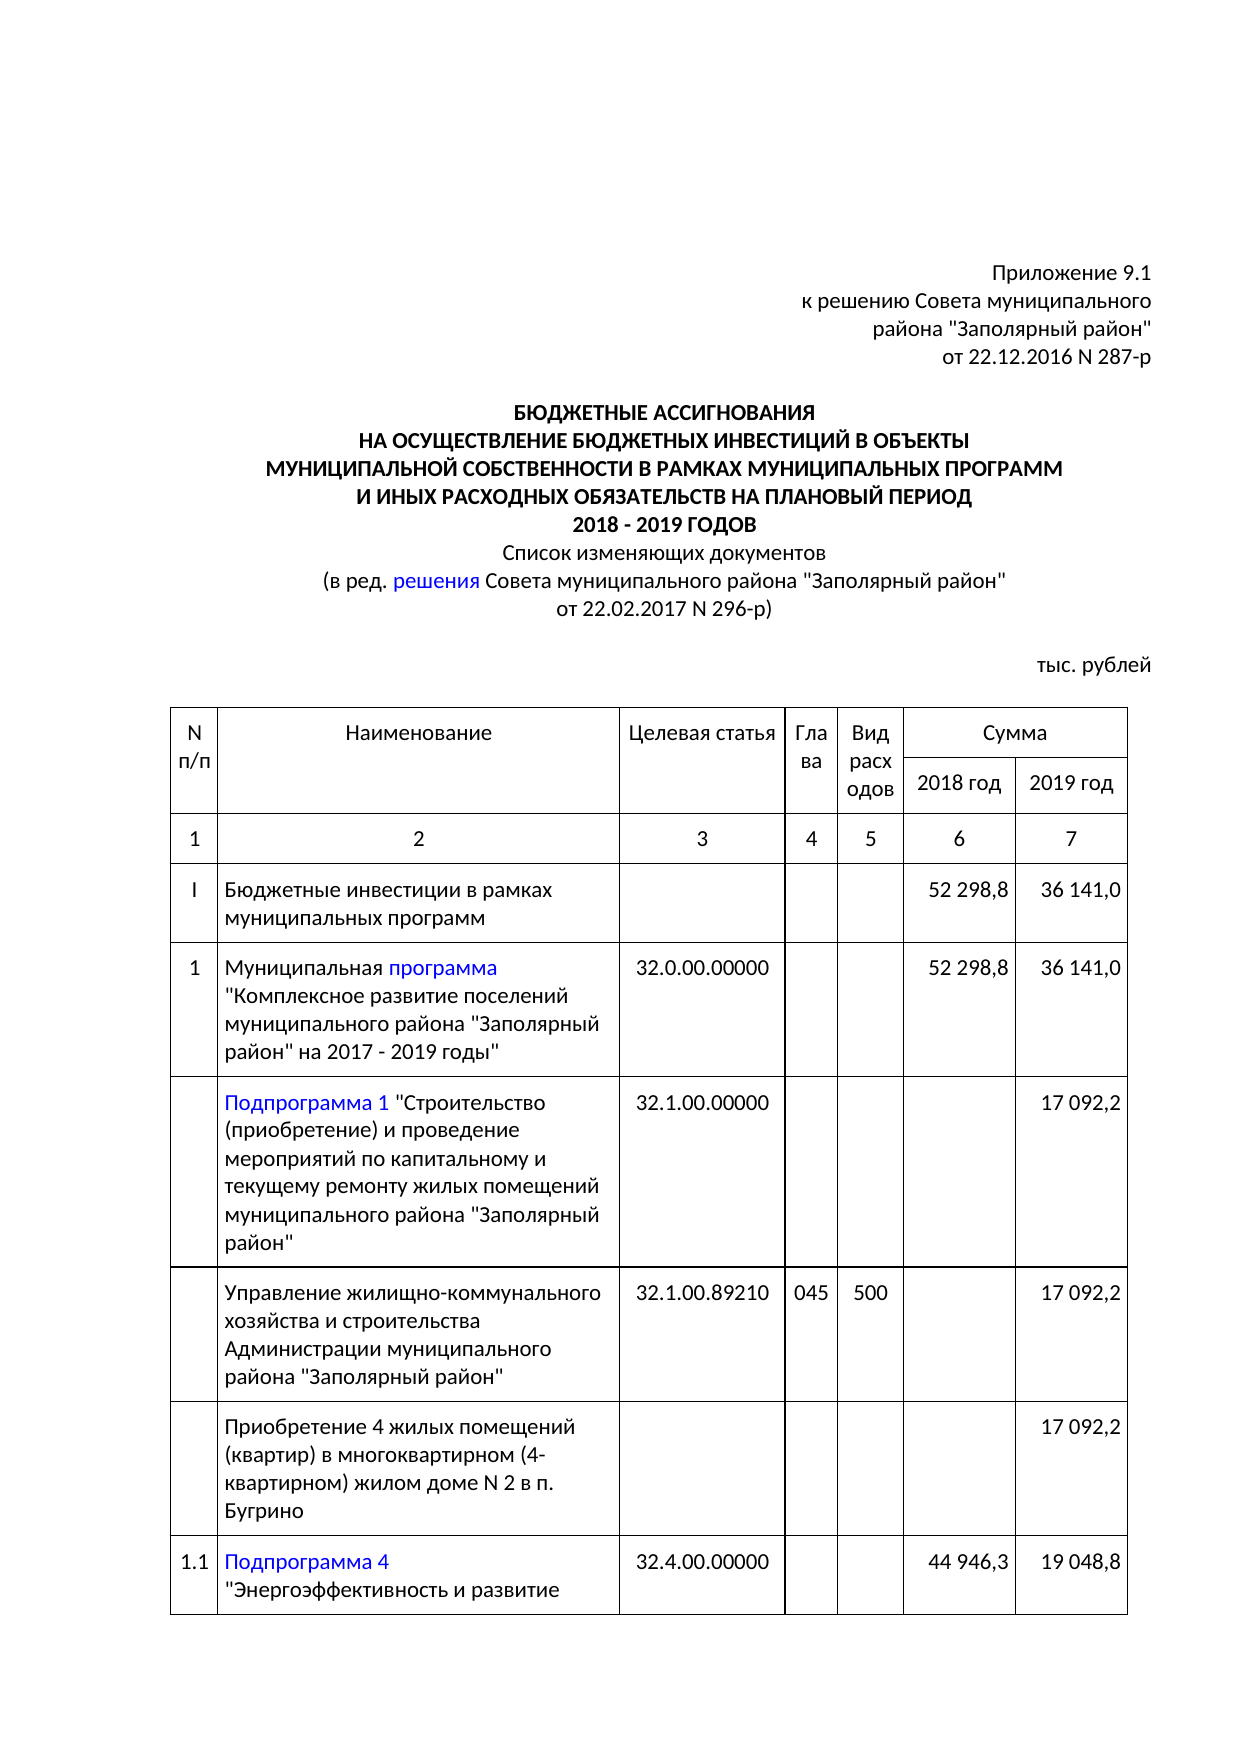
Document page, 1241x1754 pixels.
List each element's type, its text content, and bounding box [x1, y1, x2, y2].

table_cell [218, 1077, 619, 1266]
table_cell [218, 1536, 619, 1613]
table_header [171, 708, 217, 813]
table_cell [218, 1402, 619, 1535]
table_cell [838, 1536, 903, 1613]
title И ИНЫХ РАСХОДНЫХ ОБЯЗАТЕЛЬСТВ НА ПЛАНОВЫЙ ПЕРИОД [177, 482, 1152, 510]
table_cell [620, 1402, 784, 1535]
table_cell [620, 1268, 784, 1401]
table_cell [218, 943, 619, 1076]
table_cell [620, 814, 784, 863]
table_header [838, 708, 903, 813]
title МУНИЦИПАЛЬНОЙ СОБСТВЕННОСТИ В РАМКАХ МУНИЦИПАЛЬНЫХ ПРОГРАММ [177, 454, 1152, 482]
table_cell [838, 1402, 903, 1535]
text Приложение 9.1 [177, 258, 1152, 286]
title 2018 - 2019 ГОДОВ [177, 510, 1152, 538]
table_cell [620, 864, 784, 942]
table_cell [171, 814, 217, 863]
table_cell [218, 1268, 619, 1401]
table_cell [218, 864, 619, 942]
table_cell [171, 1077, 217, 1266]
text Список изменяющих документов [177, 538, 1152, 566]
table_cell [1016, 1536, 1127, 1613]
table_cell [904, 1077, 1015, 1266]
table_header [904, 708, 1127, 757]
title БЮДЖЕТНЫЕ АССИГНОВАНИЯ [177, 398, 1152, 426]
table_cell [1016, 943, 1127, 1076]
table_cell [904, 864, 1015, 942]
text тыс. рублей [177, 651, 1152, 678]
text района "Заполярный район" [177, 314, 1152, 342]
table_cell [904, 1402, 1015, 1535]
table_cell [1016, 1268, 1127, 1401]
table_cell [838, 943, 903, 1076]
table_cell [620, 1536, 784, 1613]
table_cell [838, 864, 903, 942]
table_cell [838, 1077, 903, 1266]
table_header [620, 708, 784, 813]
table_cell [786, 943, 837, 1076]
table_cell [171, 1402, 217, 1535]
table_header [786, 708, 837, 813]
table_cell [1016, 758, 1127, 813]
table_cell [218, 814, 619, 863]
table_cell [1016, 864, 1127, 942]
text от 22.12.2016 N 287-р [177, 342, 1152, 370]
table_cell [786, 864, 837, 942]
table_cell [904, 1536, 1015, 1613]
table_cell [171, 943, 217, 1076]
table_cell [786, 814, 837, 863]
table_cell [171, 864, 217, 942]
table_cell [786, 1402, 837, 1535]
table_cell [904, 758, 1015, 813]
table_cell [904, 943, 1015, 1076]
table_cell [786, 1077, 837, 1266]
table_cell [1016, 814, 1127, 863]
text к решению Совета муниципального [177, 286, 1152, 314]
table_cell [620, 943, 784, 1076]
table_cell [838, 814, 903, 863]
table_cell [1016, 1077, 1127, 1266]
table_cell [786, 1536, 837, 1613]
title НА ОСУЩЕСТВЛЕНИЕ БЮДЖЕТНЫХ ИНВЕСТИЦИЙ В ОБЪЕКТЫ [177, 426, 1152, 454]
text от 22.02.2017 N 296-р) [177, 594, 1152, 622]
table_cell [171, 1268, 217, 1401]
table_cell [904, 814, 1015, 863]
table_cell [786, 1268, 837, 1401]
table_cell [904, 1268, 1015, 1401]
text (в ред. решения Совета муниципального района "Заполярный район" [177, 566, 1152, 594]
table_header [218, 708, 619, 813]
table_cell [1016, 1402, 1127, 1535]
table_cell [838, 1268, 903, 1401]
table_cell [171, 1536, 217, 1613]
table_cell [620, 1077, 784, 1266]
